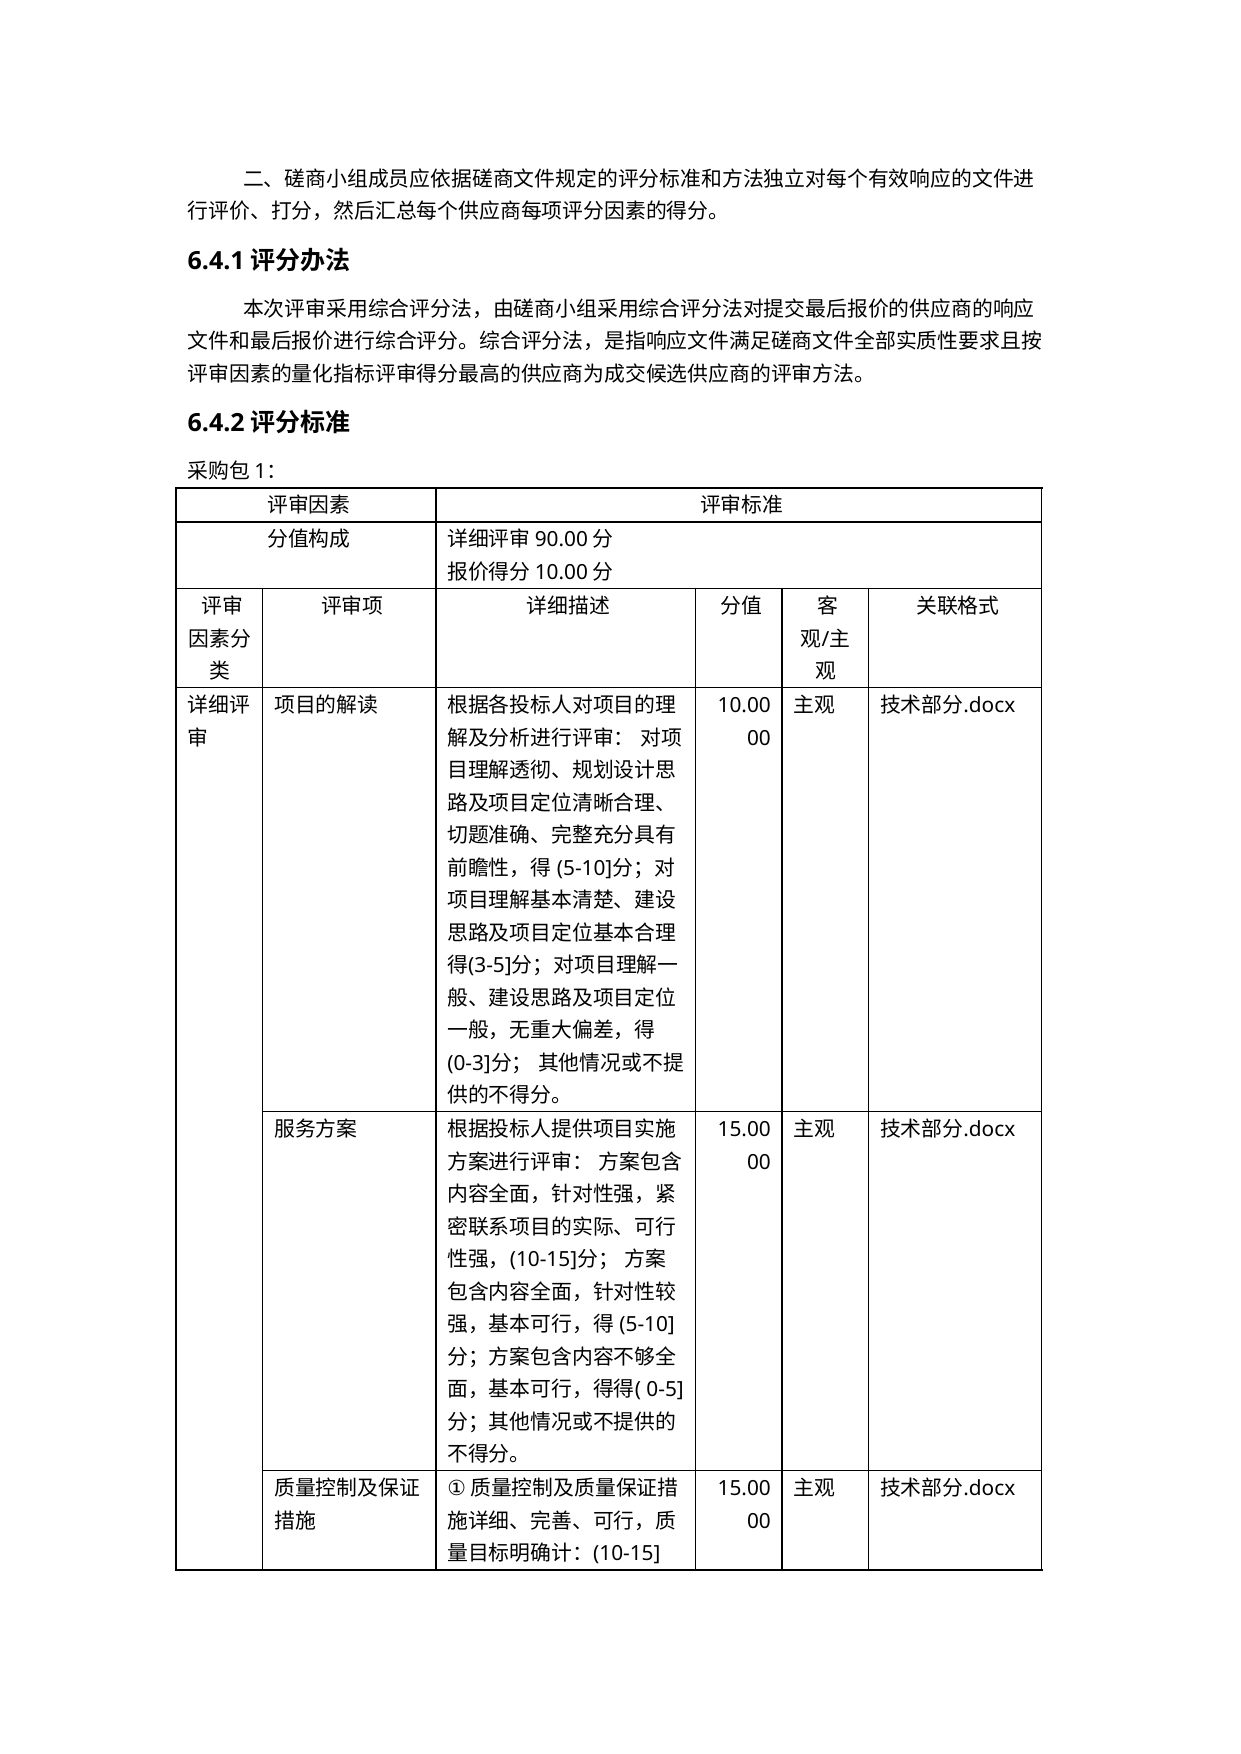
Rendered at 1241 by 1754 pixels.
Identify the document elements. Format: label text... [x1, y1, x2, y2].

table_cell 分值 [696, 589, 781, 687]
text 采购包1： [187, 454, 1053, 487]
table_cell 评审项 [263, 589, 435, 687]
text 二、磋商小组成员应依据磋商文件规定的评分标准和方法独立对每个有效响应的文件进行评价、打分，然后汇总每个供应商每项评分因素的得分。 [187, 162, 1053, 227]
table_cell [437, 1471, 695, 1569]
table_cell 服务方案 [263, 1112, 435, 1470]
table_cell 15.0000 [696, 1471, 781, 1569]
table_cell 主观 [783, 688, 868, 1111]
table_cell 主观 [783, 1112, 868, 1470]
table_cell 评审因素分类 [177, 589, 262, 687]
table_cell 质量控制及保证措施 [263, 1471, 435, 1569]
table_header 评审因素 [177, 489, 435, 521]
table_cell 主观 [783, 1471, 868, 1569]
table_cell 详细描述 [437, 589, 695, 687]
table_cell 项目的解读 [263, 688, 435, 1111]
table_cell 技术部分.docx [869, 688, 1041, 1111]
table_cell 15.0000 [696, 1112, 781, 1470]
text 6.4.2评分标准 [187, 389, 1053, 454]
table_cell 分值构成 [177, 523, 435, 588]
text 本次评审采用综合评分法，由磋商小组采用综合评分法对提交最后报价的供应商的响应文件和最后报价进行综合评分。综合评分法，是指响应文件满足磋商文件全部实质性要求且按评审因素的量化指标评审得分最高的供应商为成交候选供应商的评审方法。 [187, 292, 1053, 389]
table_cell 关联格式 [869, 589, 1041, 687]
table_cell 10.0000 [696, 688, 781, 1111]
table_header 评审标准 [437, 489, 1041, 521]
table_cell 详细评审90.00分 报价得分10.00分 [437, 523, 1041, 588]
table_cell 客观/主观 [783, 589, 868, 687]
table_cell 根据各投标人对项目的理解及分析进行评审： 对项目理解透彻、规划设计思路及项目定位清晰合理、切题准确、完整充分具有前瞻性，得 (5-10]分；对项目理解基本清楚、建设思路及项目定位基本合理得(3-5]分；对项目理解一般、建设思路及项目定位一般，无重大偏差，得 (0-3]分； 其他情况或不提供的不得分。 [437, 688, 695, 1111]
table_cell 详细评审 [177, 688, 262, 1569]
table_cell 技术部分.docx [869, 1471, 1041, 1569]
text 6.4.1评分办法 [187, 227, 1053, 292]
table_cell 技术部分.docx [869, 1112, 1041, 1470]
table_cell 根据投标人提供项目实施方案进行评审： 方案包含内容全面，针对性强，紧密联系项目的实际、可行性强，(10-15]分； 方案包含内容全面，针对性较强，基本可行，得 (5-10]分；方案包含内容不够全面，基本可行，得得( 0-5]分；其他情况或不提供的不得分。 [437, 1112, 695, 1470]
